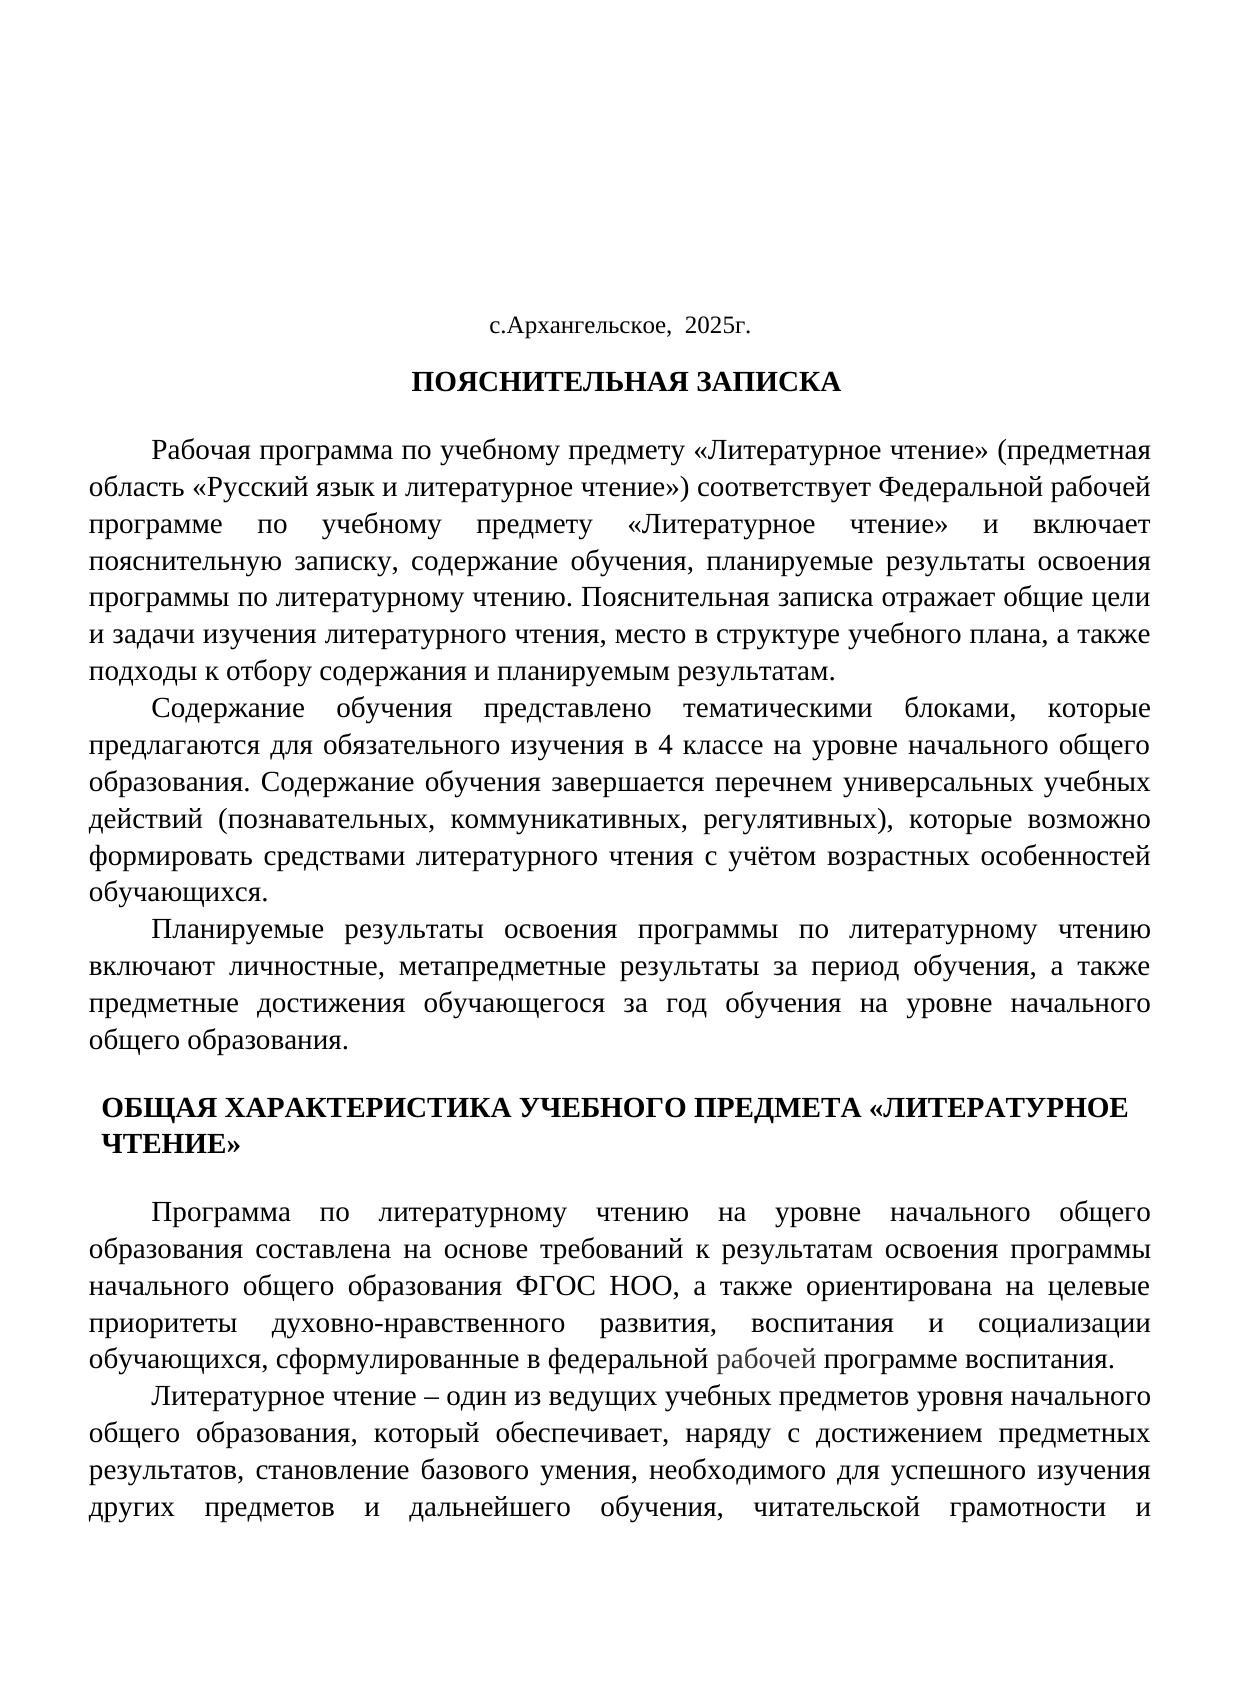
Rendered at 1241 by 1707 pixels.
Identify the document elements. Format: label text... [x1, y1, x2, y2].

text Содержание обучения представлено тематическими блоками, которые предлагаются для обязательного изучения в 4 классе на уровне начального общего образования. Содержание обучения завершается перечнем универсальных учебных действий (познавательных, коммуникативных, регулятивных), которые возможно формировать средствами литературного чтения с учётом возрастных особенностей обучающихся. [89, 690, 1152, 908]
text Программа по литературному чтению на уровне начального общего образования составлена на основе требований к результатам освоения программы начального общего образования ФГОС НОО, а также ориентирована на целевые приоритеты духовно-нравственного развития, воспитания и социализации обучающихся, сформулированные в федеральной рабочей программе воспитания. [89, 1194, 1152, 1375]
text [89, 1378, 1152, 1523]
text ОБЩАЯ ХАРАКТЕРИСТИКА УЧЕБНОГО ПРЕДМЕТА «ЛИТЕРАТУРНОЕ ЧТЕНИЕ» [101, 1090, 1152, 1160]
text с.Архангельское, 2025г. [89, 311, 1152, 339]
text Рабочая программа по учебному предмету «Литературное чтение» (предметная область «Русский язык и литературное чтение») соответствует Федеральной рабочей программе по учебному предмету «Литературное чтение» и включает пояснительную записку, содержание обучения, планируемые результаты освоения программы по литературному чтению. Пояснительная записка отражает общие цели и задачи изучения литературного чтения, место в структуре учебного плана, а также подходы к отбору содержания и планируемым результатам. [89, 432, 1152, 687]
text ПОЯСНИТЕЛЬНАЯ ЗАПИСКА [101, 364, 1152, 398]
text Планируемые результаты освоения программы по литературному чтению включают личностные, метапредметные результаты за период обучения, а также предметные достижения обучающегося за год обучения на уровне начального общего образования. [89, 911, 1152, 1056]
